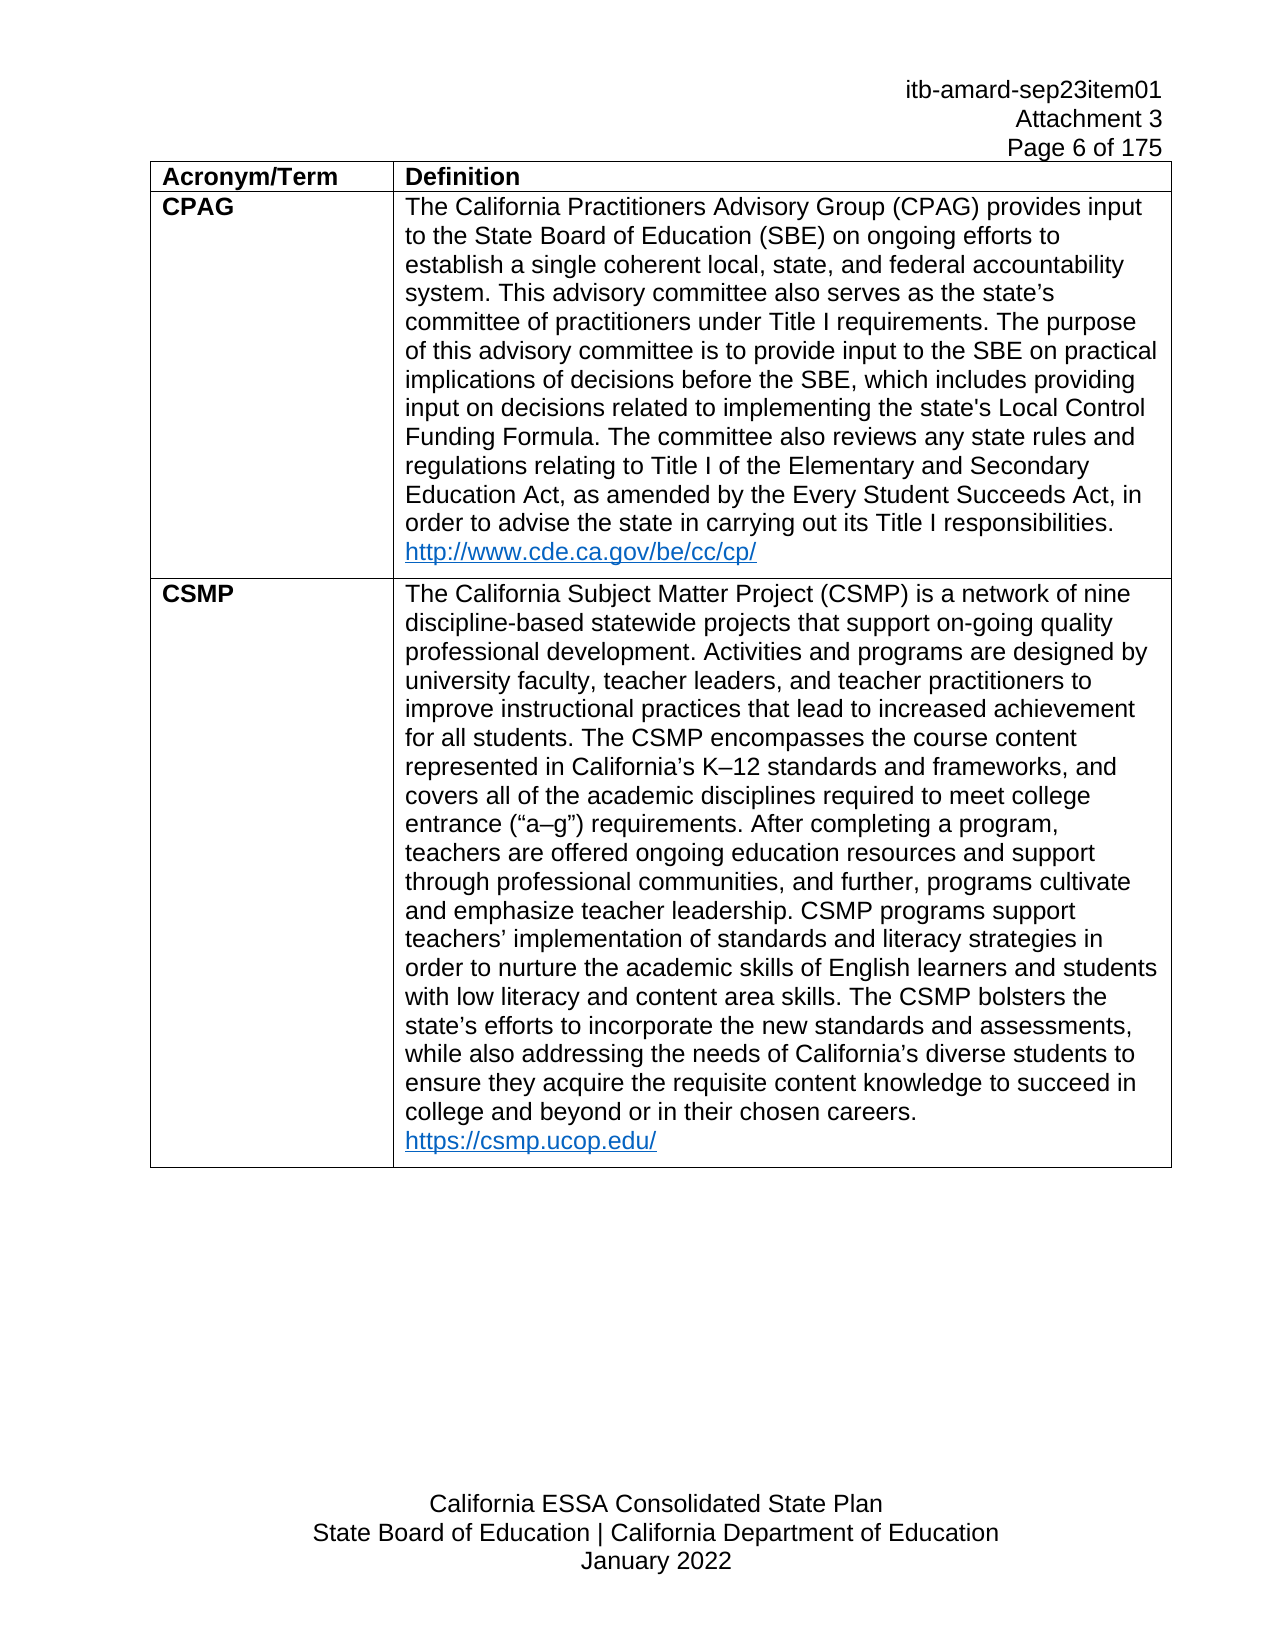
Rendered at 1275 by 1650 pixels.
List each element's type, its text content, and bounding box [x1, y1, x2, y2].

table_header Definition [394, 162, 1171, 191]
table_cell The California Practitioners Advisory Group (CPAG) provides input to the State Board of Education (SBE) on ongoing efforts to establish a single coherent local, state, and federal accountability system. This advisory committee also serves as the state’s committee of practitioners under Title I requirements. The purpose of this advisory committee is to provide input to the SBE on practical implications of decisions before the SBE, which includes providing input on decisions related to implementing the state's Local Control Funding Formula. The committee also reviews any state rules and regulations relating to Title I of the Elementary and Secondary Education Act, as amended by the Every Student Succeeds Act, in order to advise the state in carrying out its Title I responsibilities. http://www.cde.ca.gov/be/cc/cp/ [394, 192, 1171, 578]
table_cell CPAG [151, 192, 393, 578]
table_cell CSMP [151, 579, 393, 1167]
table_cell The California Subject Matter Project (CSMP) is a network of nine discipline-based statewide projects that support on-going quality professional development. Activities and programs are designed by university faculty, teacher leaders, and teacher practitioners to improve instructional practices that lead to increased achievement for all students. The CSMP encompasses the course content represented in California’s K–12 standards and frameworks, and covers all of the academic disciplines required to meet college entrance (“a–g”) requirements. After completing a program, teachers are offered ongoing education resources and support through professional communities, and further, programs cultivate and emphasize teacher leadership. CSMP programs support teachers’ implementation of standards and literacy strategies in order to nurture the academic skills of English learners and students with low literacy and content area skills. The CSMP bolsters the state’s efforts to incorporate the new standards and assessments, while also addressing the needs of California’s diverse students to ensure they acquire the requisite content knowledge to succeed in college and beyond or in their chosen careers. https://csmp.ucop.edu/ [394, 579, 1171, 1167]
table_header Acronym/Term [151, 162, 393, 191]
